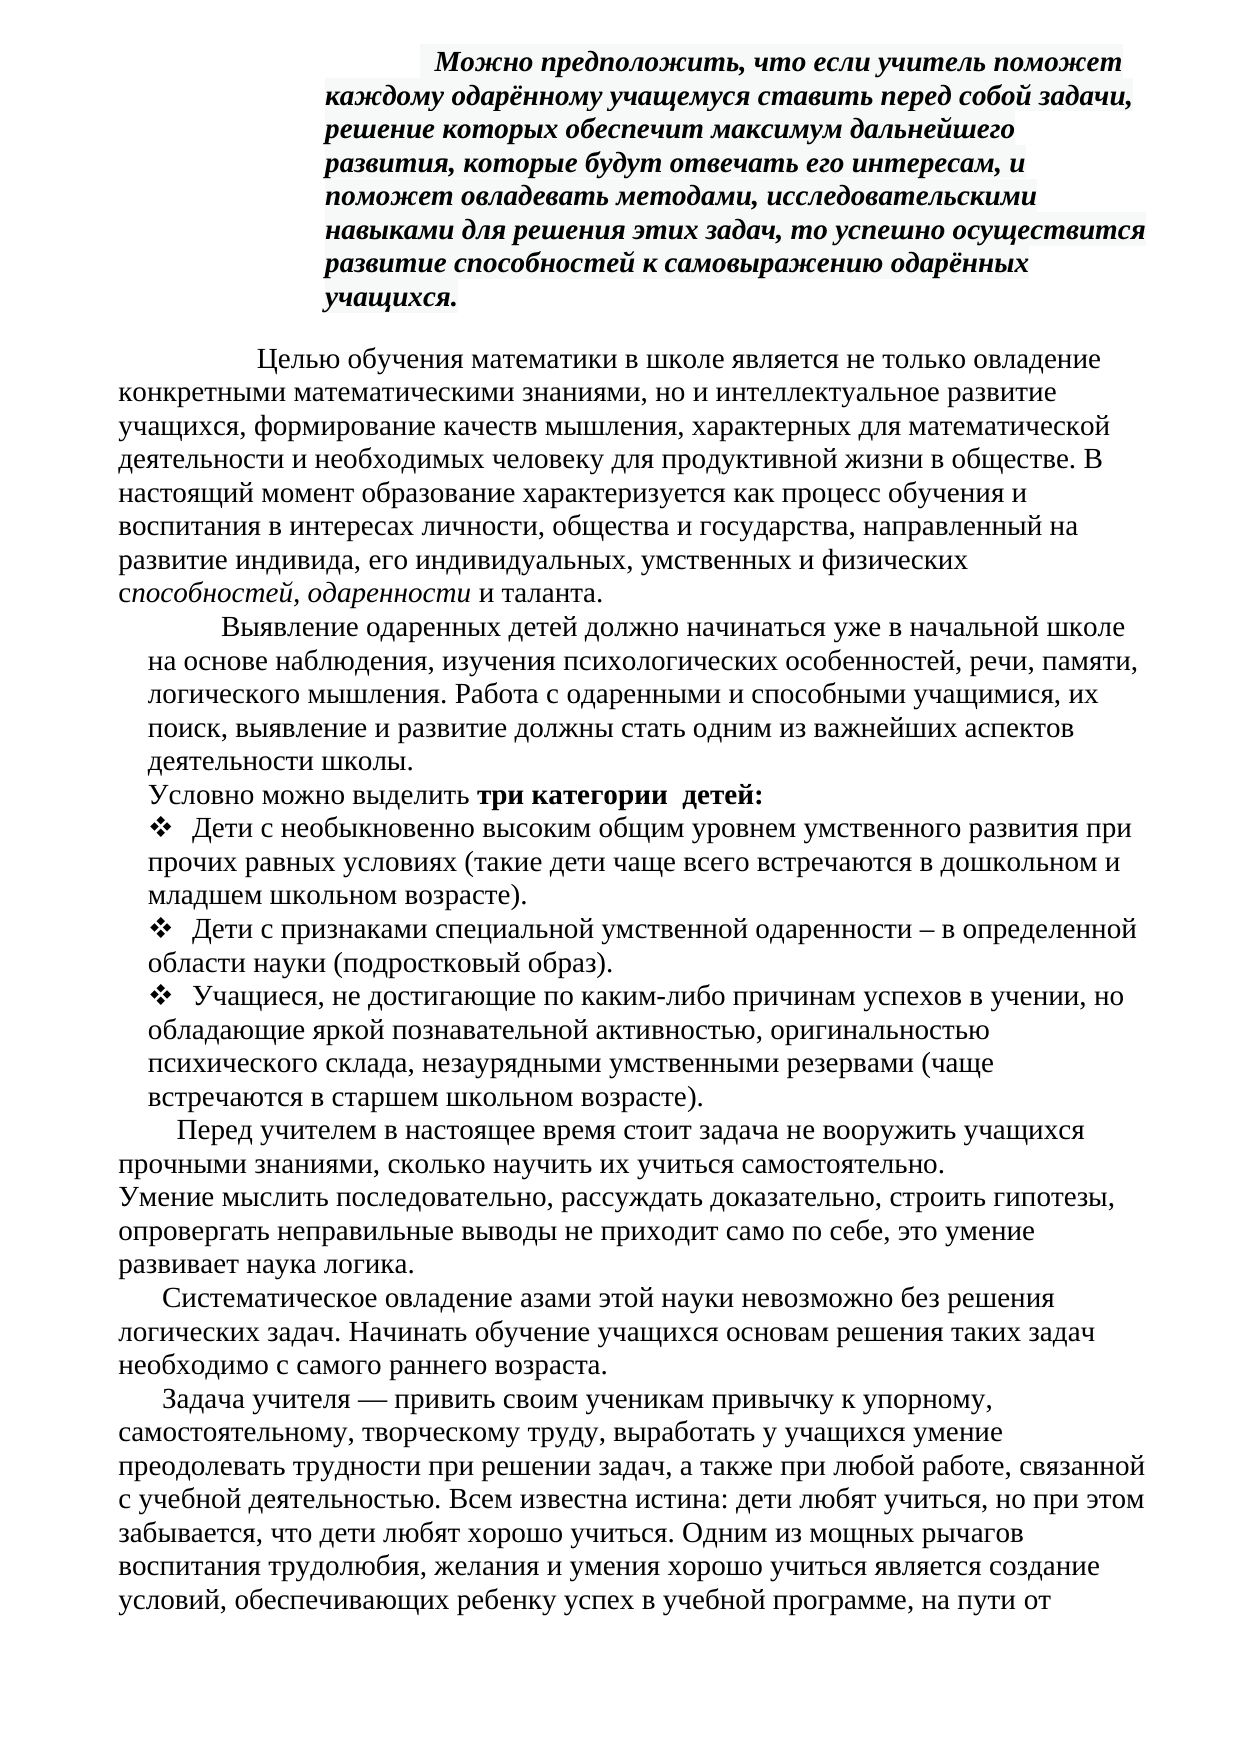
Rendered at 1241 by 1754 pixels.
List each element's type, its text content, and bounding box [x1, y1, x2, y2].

text Целью обучения математики в школе является не только овладение конкретными математическими знаниями, но и интеллектуальное развитие учащихся, формирование качеств мышления, характерных для математической деятельности и необходимых человеку для продуктивной жизни в обществе. В настоящий момент образование характеризуется как процесс обучения и воспитания в интересах личности, общества и государства, направленный на развитие индивида, его индивидуальных, умственных и физических способностей, одаренности и таланта. [118, 341, 1152, 609]
text Условно можно выделить три категории детей: [148, 777, 1152, 810]
list Дети с необыкновенно высоким общим уровнем умственного развития при прочих равных условиях (такие дети чаще всего встречаются в дошкольном и младшем школьном возрасте). [148, 810, 1152, 911]
list Учащиеся, не достигающие по каким-либо причинам успехов в учении, но обладающие яркой познавательной активностью, оригинальностью психического склада, незаурядными умственными резервами (чаще встречаются в старшем школьном возрасте). [148, 978, 1152, 1112]
text Можно предположить, что если учитель поможет каждому одарённому учащемуся ставить перед собой задачи, решение которых обеспечит максимум дальнейшего развития, которые будут отвечать его интересам, и поможет овладевать методами, исследовательскими навыками для решения этих задач, то успешно осуществится развитие способностей к самовыражению одарённых учащихся. [325, 44, 1152, 313]
text Умение мыслить последовательно, рассуждать доказательно, строить гипотезы, опровергать неправильные выводы не приходит само по себе, это умение развивает наука логика. [118, 1179, 1152, 1280]
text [118, 1381, 1152, 1616]
text Систематическое овладение азами этой науки невозможно без решения логических задач. Начинать обучение учащихся основам решения таких задач необходимо с самого раннего возраста. [118, 1280, 1152, 1381]
text Выявление одаренных детей должно начинаться уже в начальной школе на основе наблюдения, изучения психологических особенностей, речи, памяти, логического мышления. Работа с одаренными и способными учащимися, их поиск, выявление и развитие должны стать одним из важнейших аспектов деятельности школы. [148, 609, 1152, 777]
text Перед учителем в настоящее время стоит задача не вооружить учащихся прочными знаниями, сколько научить их учиться самостоятельно. [118, 1112, 1152, 1179]
list Дети с признаками специальной умственной одаренности – в определенной области науки (подростковый образ). [148, 911, 1152, 978]
